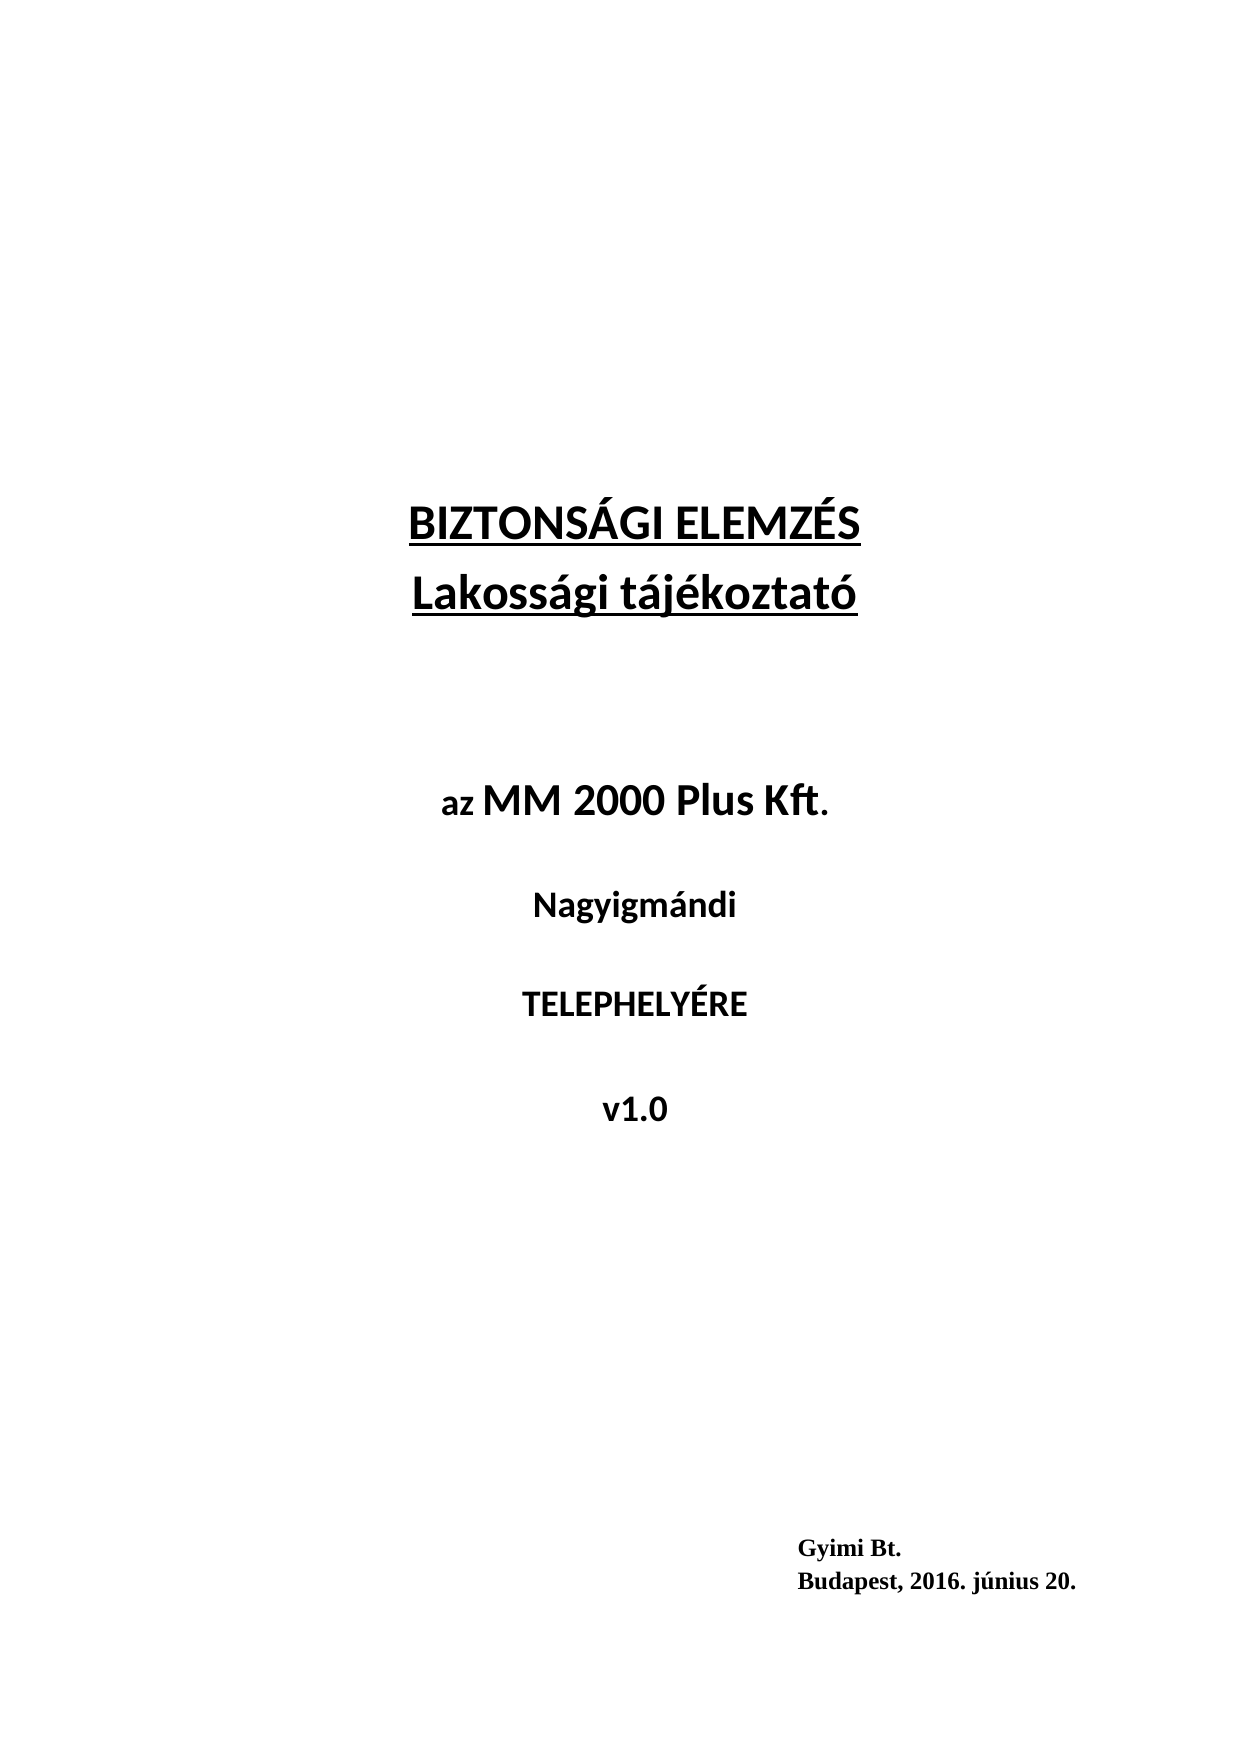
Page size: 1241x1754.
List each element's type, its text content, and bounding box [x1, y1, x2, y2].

text Lakossági tájékoztató [148, 561, 1122, 622]
text az MM 2000 Plus Kft. [148, 771, 1122, 827]
title Nagyigmándi [148, 881, 1122, 927]
text TELEPHELYÉRE [148, 979, 1122, 1025]
text v1.0 [148, 1085, 1122, 1131]
text BIZTONSÁGI ELEMZÉS [148, 491, 1122, 552]
